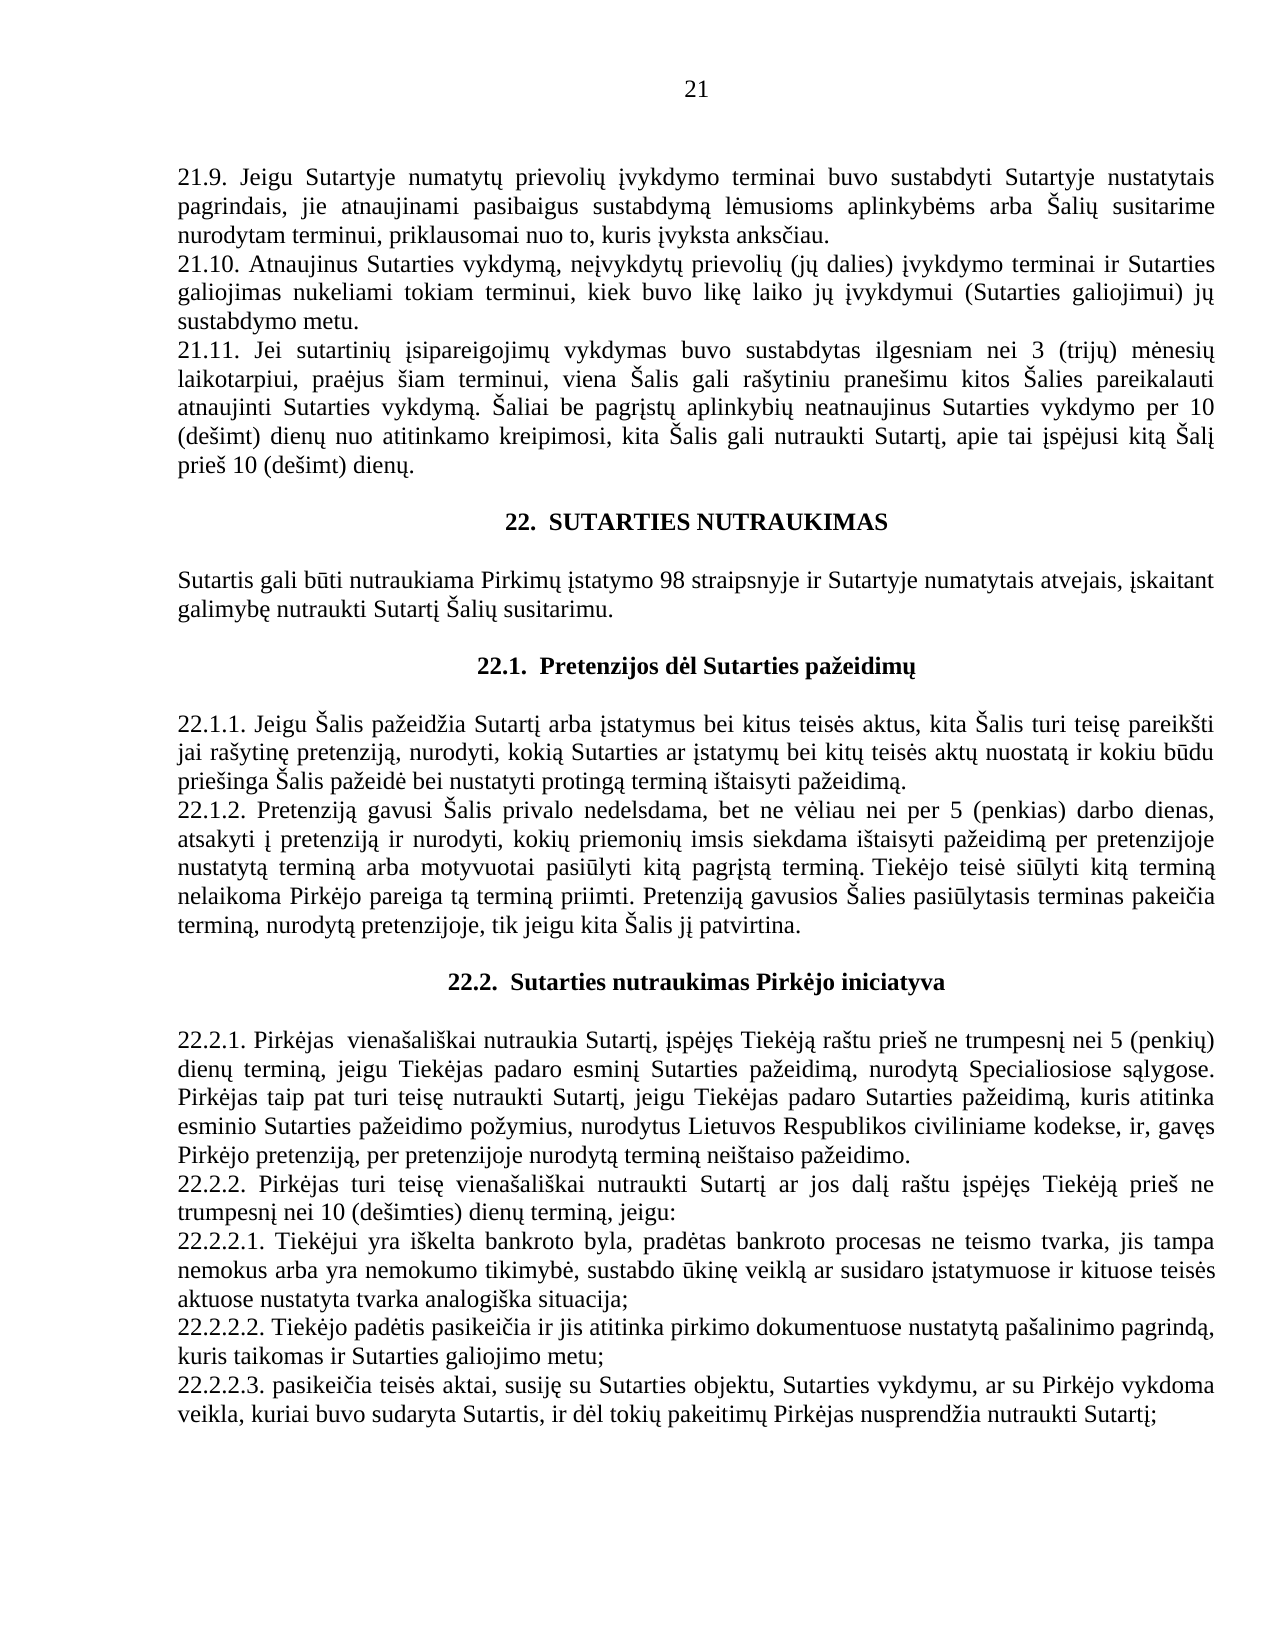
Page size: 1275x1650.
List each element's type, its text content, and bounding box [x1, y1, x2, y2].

text 22.2.1. Pirkėjas vienašališkai nutraukia Sutartį, įspėjęs Tiekėją raštu prieš ne trumpesnį nei 5 (penkių) dienų terminą, jeigu Tiekėjas padaro esminį Sutarties pažeidimą, nurodytą Specialiosiose sąlygose. Pirkėjas taip pat turi teisę nutraukti Sutartį, jeigu Tiekėjas padaro Sutarties pažeidimą, kuris atitinka esminio Sutarties pažeidimo požymius, nurodytus Lietuvos Respublikos civiliniame kodekse, ir, gavęs Pirkėjo pretenziją, per pretenzijoje nurodytą terminą neištaiso pažeidimo. [177, 1025, 1216, 1169]
text 22.2.2.3. pasikeičia teisės aktai, susiję su Sutarties objektu, Sutarties vykdymu, ar su Pirkėjo vykdoma veikla, kuriai buvo sudaryta Sutartis, ir dėl tokių pakeitimų Pirkėjas nusprendžia nutraukti Sutartį; [177, 1370, 1216, 1427]
text 22.2.2. Pirkėjas turi teisę vienašališkai nutraukti Sutartį ar jos dalį raštu įspėjęs Tiekėją prieš ne trumpesnį nei 10 (dešimties) dienų terminą, jeigu: [177, 1169, 1216, 1226]
text 22.2.2.2. Tiekėjo padėtis pasikeičia ir jis atitinka pirkimo dokumentuose nustatytą pašalinimo pagrindą, kuris taikomas ir Sutarties galiojimo metu; [177, 1312, 1216, 1370]
text 21.10. Atnaujinus Sutarties vykdymą, neįvykdytų prievolių (jų dalies) įvykdymo terminai ir Sutarties galiojimas nukeliami tokiam terminui, kiek buvo likę laiko jų įvykdymui (Sutarties galiojimui) jų sustabdymo metu. [177, 249, 1216, 335]
text 22.1.1. Jeigu Šalis pažeidžia Sutartį arba įstatymus bei kitus teisės aktus, kita Šalis turi teisę pareikšti jai rašytinę pretenziją, nurodyti, kokią Sutarties ar įstatymų bei kitų teisės aktų nuostatą ir kokiu būdu priešinga Šalis pažeidė bei nustatyti protingą terminą ištaisyti pažeidimą. [177, 709, 1216, 795]
text 22.1. Pretenzijos dėl Sutarties pažeidimų [177, 651, 1216, 680]
text 22.1.2. Pretenziją gavusi Šalis privalo nedelsdama, bet ne vėliau nei per 5 (penkias) darbo dienas, atsakyti į pretenziją ir nurodyti, kokių priemonių imsis siekdama ištaisyti pažeidimą per pretenzijoje nustatytą terminą arba motyvuotai pasiūlyti kitą pagrįstą terminą. Tiekėjo teisė siūlyti kitą terminą nelaikoma Pirkėjo pareiga tą terminą priimti. Pretenziją gavusios Šalies pasiūlytasis terminas pakeičia terminą, nurodytą pretenzijoje, tik jeigu kita Šalis jį patvirtina. [177, 795, 1216, 939]
text 22.2. Sutarties nutraukimas Pirkėjo iniciatyva [177, 967, 1216, 996]
text Sutartis gali būti nutraukiama Pirkimų įstatymo 98 straipsnyje ir Sutartyje numatytais atvejais, įskaitant galimybę nutraukti Sutartį Šalių susitarimu. [177, 565, 1216, 622]
text 21.9. Jeigu Sutartyje numatytų prievolių įvykdymo terminai buvo sustabdyti Sutartyje nustatytais pagrindais, jie atnaujinami pasibaigus sustabdymą lėmusioms aplinkybėms arba Šalių susitarime nurodytam terminui, priklausomai nuo to, kuris įvyksta anksčiau. [177, 162, 1216, 249]
text 21.11. Jei sutartinių įsipareigojimų vykdymas buvo sustabdytas ilgesniam nei 3 (trijų) mėnesių laikotarpiui, praėjus šiam terminui, viena Šalis gali rašytiniu pranešimu kitos Šalies pareikalauti atnaujinti Sutarties vykdymą. Šaliai be pagrįstų aplinkybių neatnaujinus Sutarties vykdymo per 10 (dešimt) dienų nuo atitinkamo kreipimosi, kita Šalis gali nutraukti Sutartį, apie tai įspėjusi kitą Šalį prieš 10 (dešimt) dienų. [177, 335, 1216, 479]
text 22. SUTARTIES NUTRAUKIMAS [177, 507, 1216, 536]
text 22.2.2.1. Tiekėjui yra iškelta bankroto byla, pradėtas bankroto procesas ne teismo tvarka, jis tampa nemokus arba yra nemokumo tikimybė, sustabdo ūkinę veiklą ar susidaro įstatymuose ir kituose teisės aktuose nustatyta tvarka analogiška situacija; [177, 1226, 1216, 1312]
